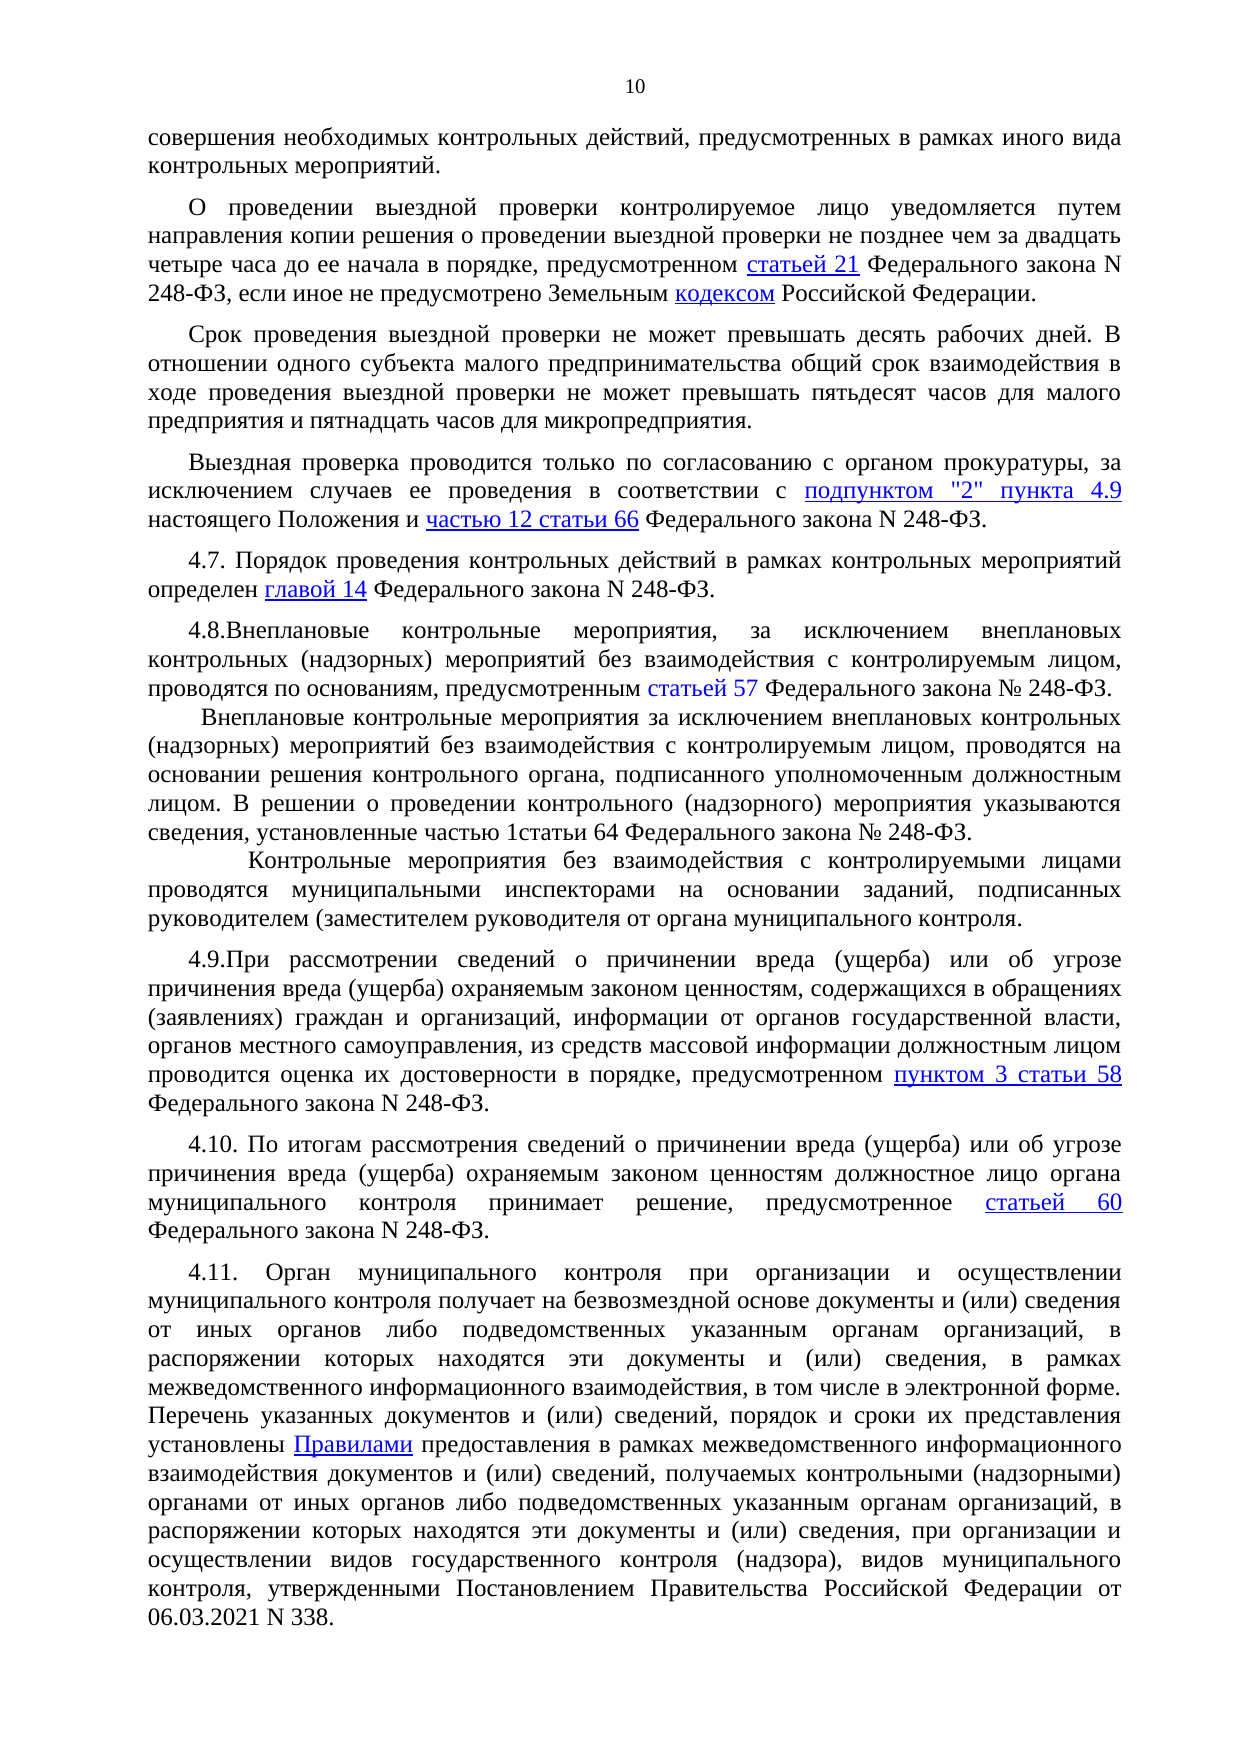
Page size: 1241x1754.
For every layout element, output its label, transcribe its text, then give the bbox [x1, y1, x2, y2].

text 4.11. Орган муниципального контроля при организации и осуществлении муниципального контроля получает на безвозмездной основе документы и (или) сведения от иных органов либо подведомственных указанным органам организаций, в распоряжении которых находятся эти документы и (или) сведения, в рамках межведомственного информационного взаимодействия, в том числе в электронной форме. Перечень указанных документов и (или) сведений, порядок и сроки их представления установлены Правилами предоставления в рамках межведомственного информационного взаимодействия документов и (или) сведений, получаемых контрольными (надзорными) органами от иных органов либо подведомственных указанным органам организаций, в распоряжении которых находятся эти документы и (или) сведения, при организации и осуществлении видов государственного контроля (надзора), видов муниципального контроля, утвержденными Постановлением Правительства Российской Федерации от 06.03.2021 N 338. [148, 1257, 1122, 1631]
text Внеплановые контрольные мероприятия за исключением внеплановых контрольных (надзорных) мероприятий без взаимодействия с контролируемым лицом, проводятся на основании решения контрольного органа, подписанного уполномоченным должностным лицом. В решении о проведении контрольного (надзорного) мероприятия указываются сведения, установленные частью 1статьи 64 Федерального закона № 248-ФЗ. [148, 702, 1122, 846]
text 4.7. Порядок проведения контрольных действий в рамках контрольных мероприятий определен главой 14 Федерального закона N 248-ФЗ. [148, 546, 1122, 603]
text 4.10. По итогам рассмотрения сведений о причинении вреда (ущерба) или об угрозе причинения вреда (ущерба) охраняемым законом ценностям должностное лицо органа муниципального контроля принимает решение, предусмотренное статьей 60 Федерального закона N 248-ФЗ. [148, 1129, 1122, 1244]
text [148, 122, 1122, 179]
text Срок проведения выездной проверки не может превышать десять рабочих дней. В отношении одного субъекта малого предпринимательства общий срок взаимодействия в ходе проведения выездной проверки не может превышать пятьдесят часов для малого предприятия и пятнадцать часов для микропредприятия. [148, 319, 1122, 434]
text О проведении выездной проверки контролируемое лицо уведомляется путем направления копии решения о проведении выездной проверки не позднее чем за двадцать четыре часа до ее начала в порядке, предусмотренном статьей 21 Федерального закона N 248-ФЗ, если иное не предусмотрено Земельным кодексом Российской Федерации. [148, 192, 1122, 307]
text Выездная проверка проводится только по согласованию с органом прокуратуры, за исключением случаев ее проведения в соответствии с подпунктом "2" пункта 4.9 настоящего Положения и частью 12 статьи 66 Федерального закона N 248-ФЗ. [148, 447, 1122, 533]
text 4.9.При рассмотрении сведений о причинении вреда (ущерба) или об угрозе причинения вреда (ущерба) охраняемым законом ценностям, содержащихся в обращениях (заявлениях) граждан и организаций, информации от органов государственной власти, органов местного самоуправления, из средств массовой информации должностным лицом проводится оценка их достоверности в порядке, предусмотренном пунктом 3 статьи 58 Федерального закона N 248-ФЗ. [148, 944, 1122, 1117]
text 4.8.Внеплановые контрольные мероприятия, за исключением внеплановых контрольных (надзорных) мероприятий без взаимодействия с контролируемым лицом, проводятся по основаниям, предусмотренным статьей 57 Федерального закона № 248-ФЗ. [148, 616, 1122, 702]
text Контрольные мероприятия без взаимодействия с контролируемыми лицами проводятся муниципальными инспекторами на основании заданий, подписанных руководителем (заместителем руководителя от органа муниципального контроля. [148, 846, 1122, 932]
